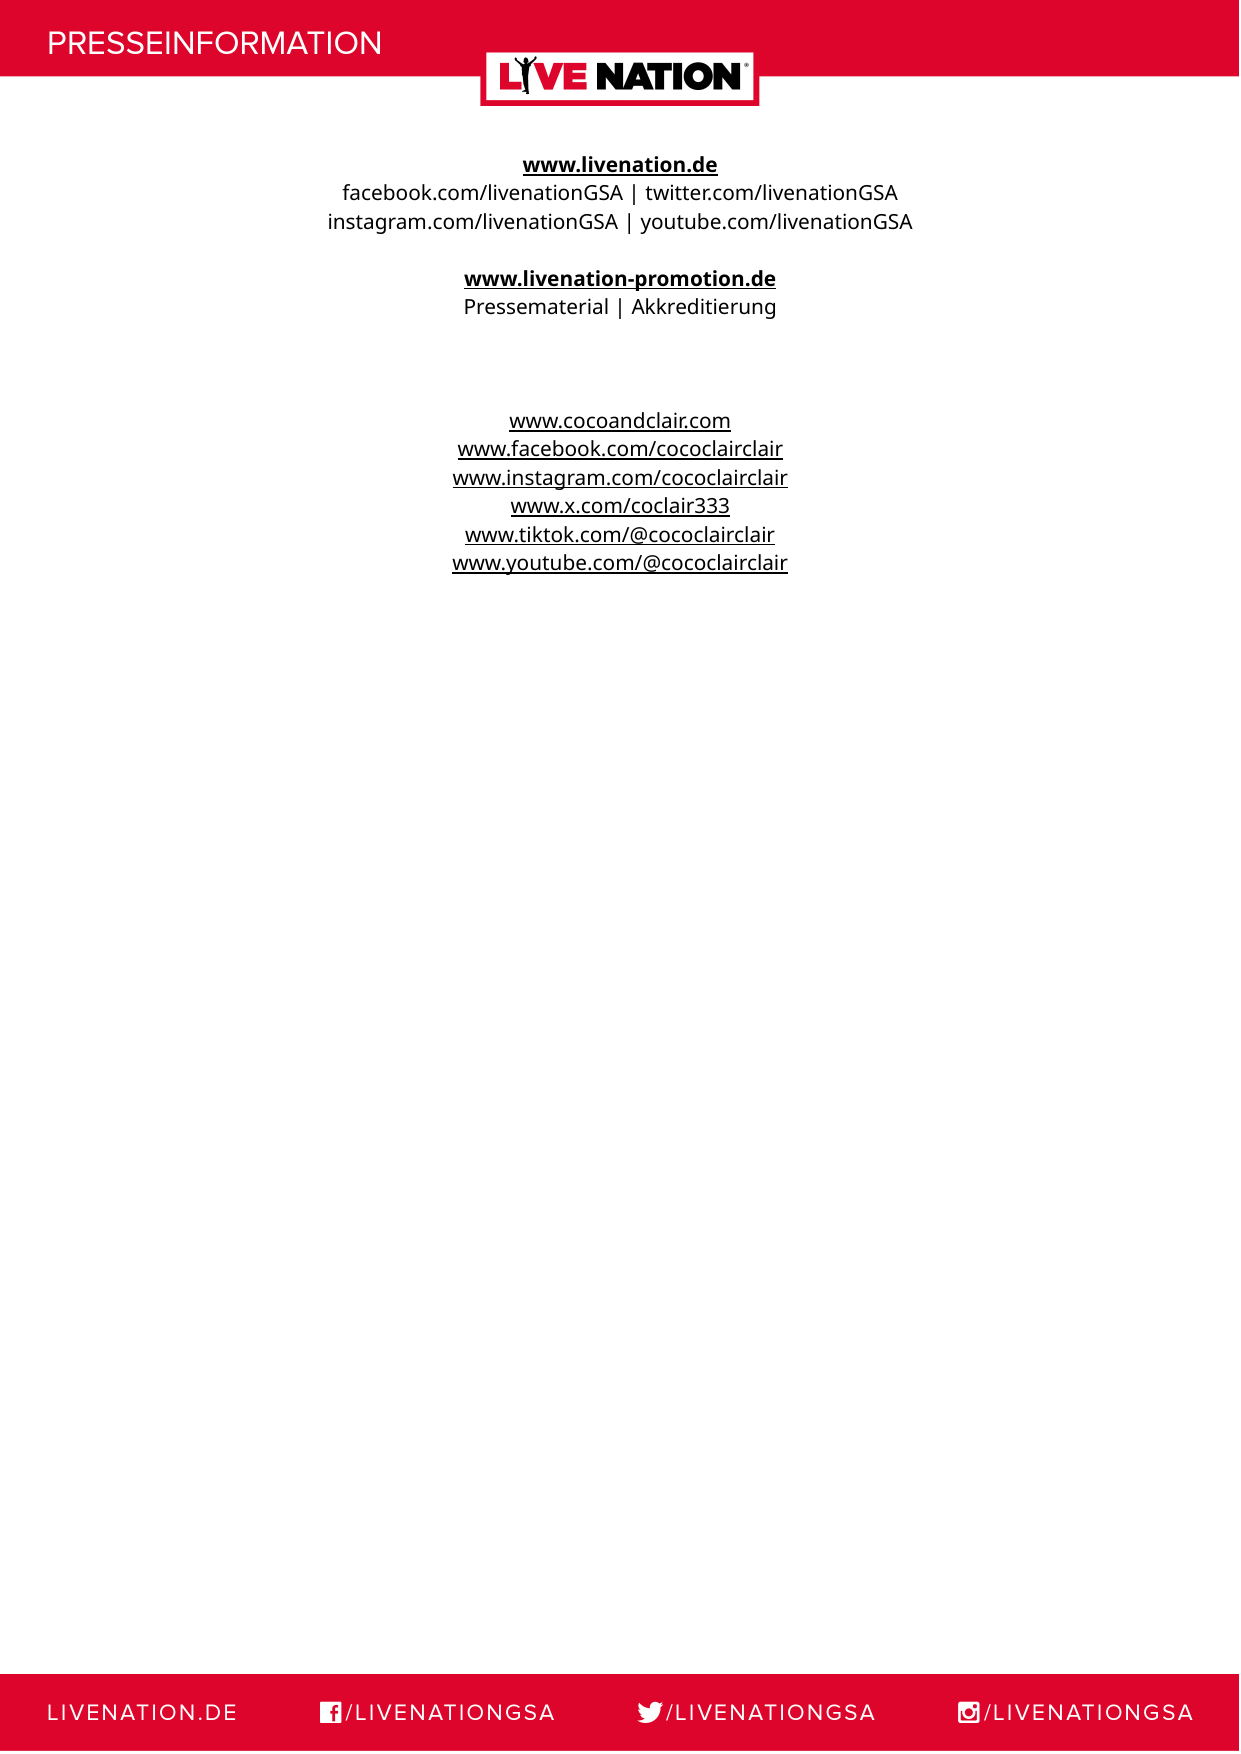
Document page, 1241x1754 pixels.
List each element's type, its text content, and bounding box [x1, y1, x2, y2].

text www.cocoandclair.com [150, 406, 1090, 434]
text www.tiktok.com/@cococlairclair [150, 520, 1090, 548]
text www.livenation.de facebook.com/livenationGSA | twitter.com/livenationGSA [150, 150, 1090, 207]
text www.instagram.com/cococlairclair [150, 463, 1090, 491]
picture [0, 1674, 1239, 1751]
text www.youtube.com/@cococlairclair [150, 548, 1090, 577]
text www.livenation-promotion.de [150, 264, 1090, 292]
text Pressematerial | Akkreditierung [150, 292, 1090, 321]
text www.x.com/coclair333 [150, 491, 1090, 520]
text instagram.com/livenationGSA | youtube.com/livenationGSA [150, 207, 1090, 235]
picture [0, 0, 1239, 106]
text www.facebook.com/cococlairclair [150, 434, 1090, 463]
